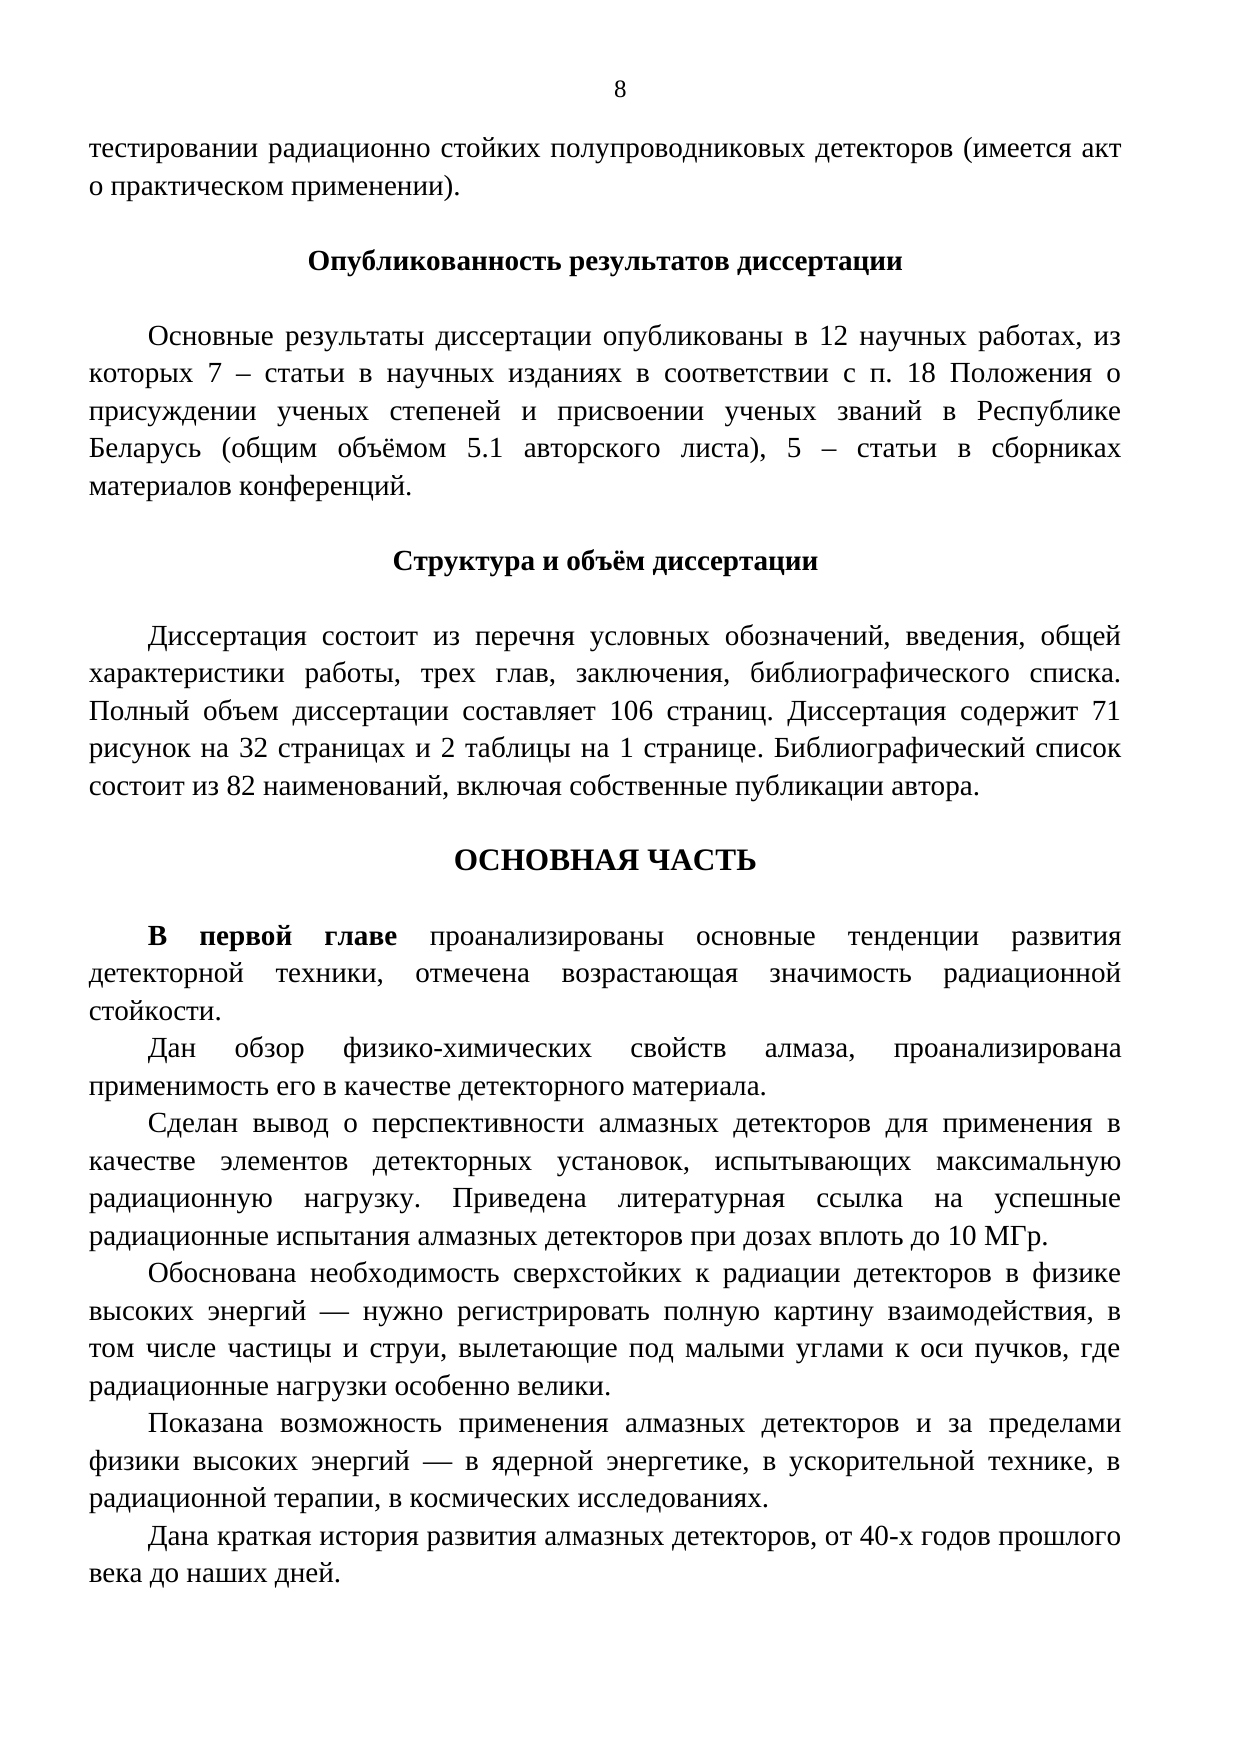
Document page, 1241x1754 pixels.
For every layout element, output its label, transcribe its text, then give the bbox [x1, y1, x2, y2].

text Показана возможность применения алмазных детекторов и за пределами физики высоких энергий — в ядерной энергетике, в ускорительной технике, в радиационной терапии, в космических исследованиях. [88, 1403, 1122, 1515]
subtitle ОСНОВНая часть [88, 840, 1122, 878]
text Основные результаты диссертации опубликованы в 12 научных работах, из которых 7 – статьи в научных изданиях в соответствии с п. 18 Положения о присуждении ученых степеней и присвоении ученых званий в Республике Беларусь (общим объёмом 5.1 авторского листа), 5 – статьи в сборниках материалов конференций. [88, 315, 1122, 503]
text Сделан вывод о перспективности алмазных детекторов для применения в качестве элементов детекторных установок, испытывающих максимальную радиационную нагрузку. Приведена литературная ссылка на успешные радиационные испытания алмазных детекторов при дозах вплоть до 10 МГр. [88, 1103, 1122, 1253]
list Обоснована необходимость сверхстойких к радиации детекторов в физике высоких энергий — нужно регистрировать полную картину взаимодействия, в том числе частицы и струи, вылетающие под малыми углами к оси пучков, где радиационные нагрузки особенно велики. [88, 1253, 1122, 1403]
text Структура и объём диссертации [88, 540, 1122, 578]
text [88, 128, 1122, 203]
text Диссертация состоит из перечня условных обозначений, введения, общей характеристики работы, трех глав, заключения, библиографического списка. Полный объем диссертации составляет 106 страниц. Диссертация содержит 71 рисунок на 32 страницах и 2 таблицы на 1 странице. Библиографический список состоит из 82 наименований, включая собственные публикации автора. [88, 615, 1122, 803]
text В первой главе проанализированы основные тенденции развития детекторной техники, отмечена возрастающая значимость радиационной стойкости. [88, 915, 1122, 1028]
text Опубликованность результатов диссертации [88, 240, 1122, 278]
text Дана краткая история развития алмазных детекторов, от 40-х годов прошлого века до наших дней. [88, 1515, 1122, 1590]
text Дан обзор физико-химических свойств алмаза, проанализирована применимость его в качестве детекторного материала. [88, 1028, 1122, 1103]
